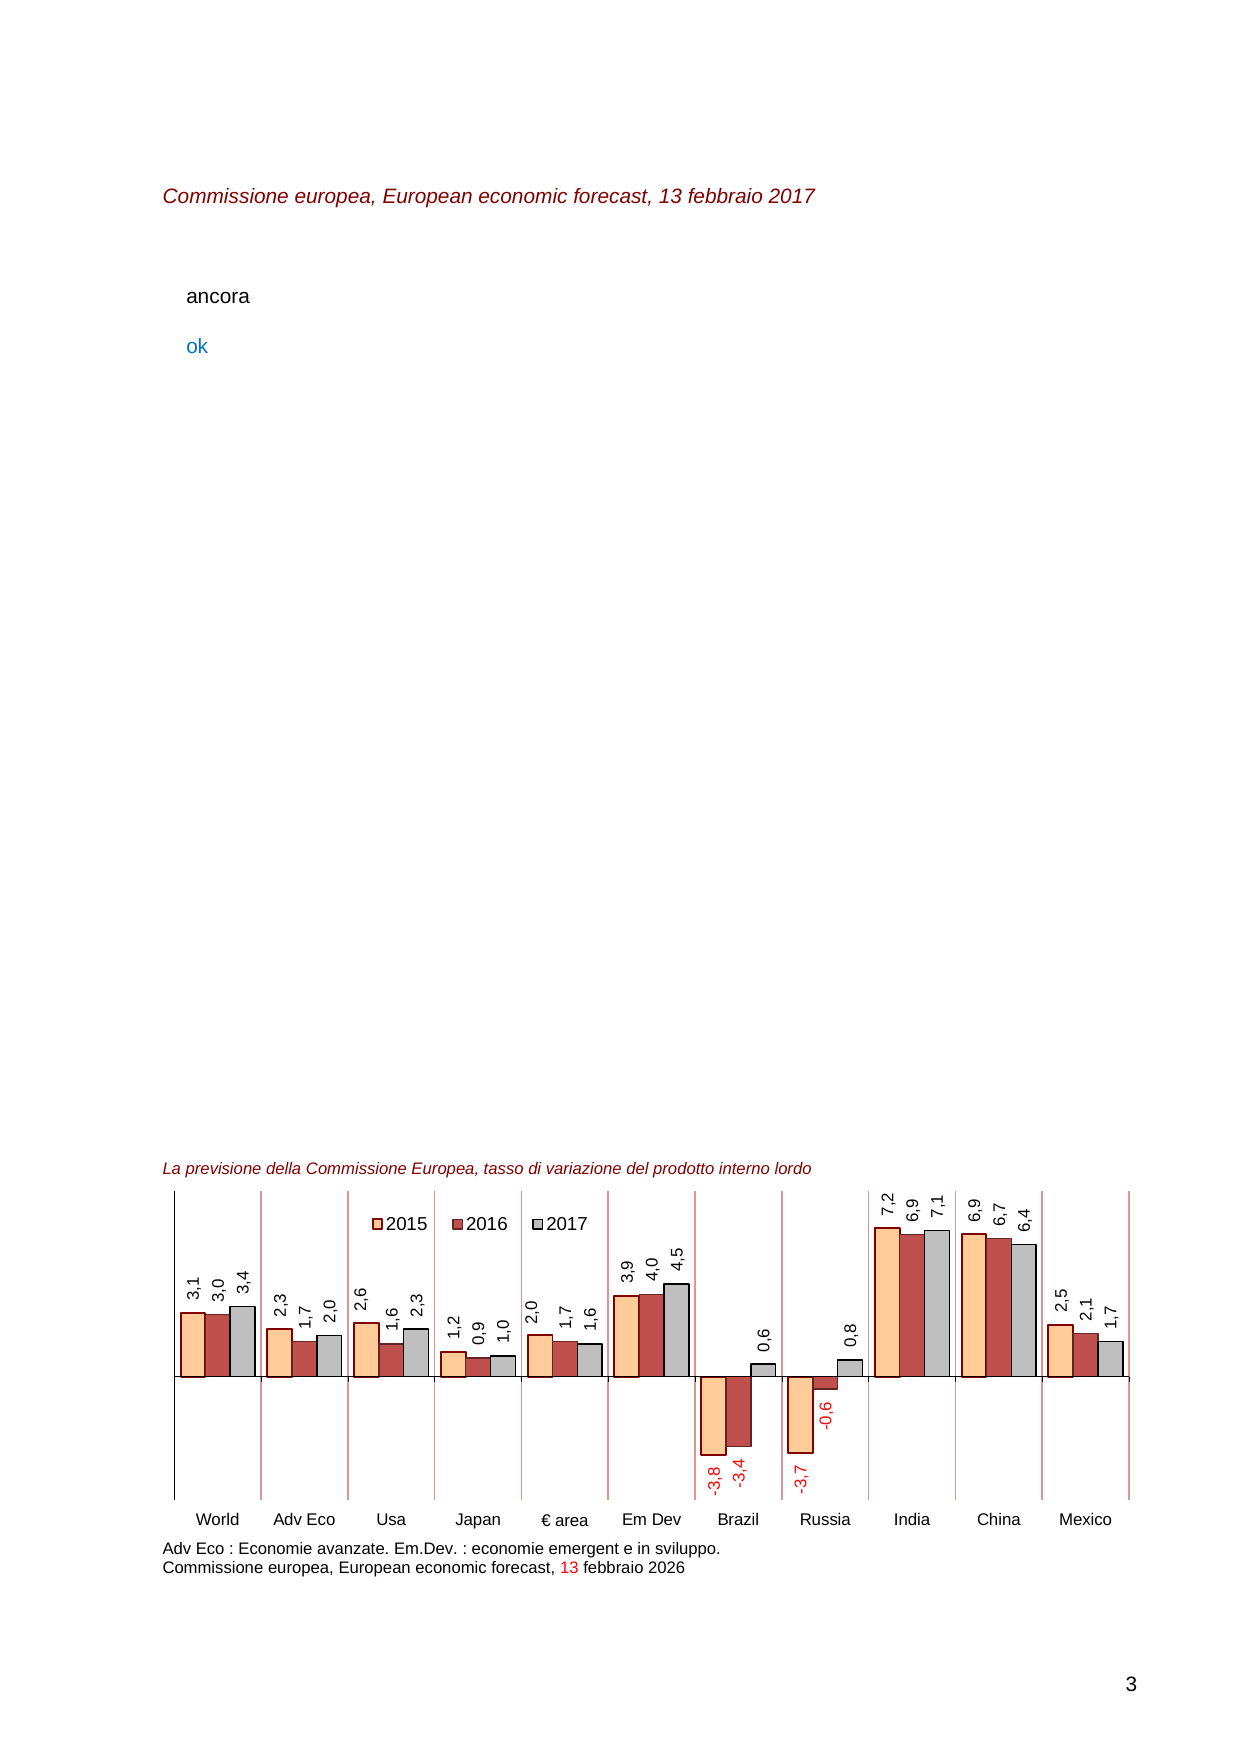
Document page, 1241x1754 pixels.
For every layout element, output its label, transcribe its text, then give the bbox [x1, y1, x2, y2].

text ok [162, 333, 1137, 358]
table_header La previsione della Commissione Europea, tasso di variazione del prodotto interno lordo [162, 1159, 1137, 1178]
table_cell Adv Eco : Economie avanzate. Em.Dev. : economie emergent e in sviluppo. Commissione europea, European economic forecast, 13 febbraio 2017 [162, 1532, 1137, 1577]
table_cell [162, 1178, 1137, 1532]
text ancora [162, 283, 1137, 308]
subtitle Commissione europea, European economic forecast, 13 febbraio 2017 [162, 183, 1137, 208]
